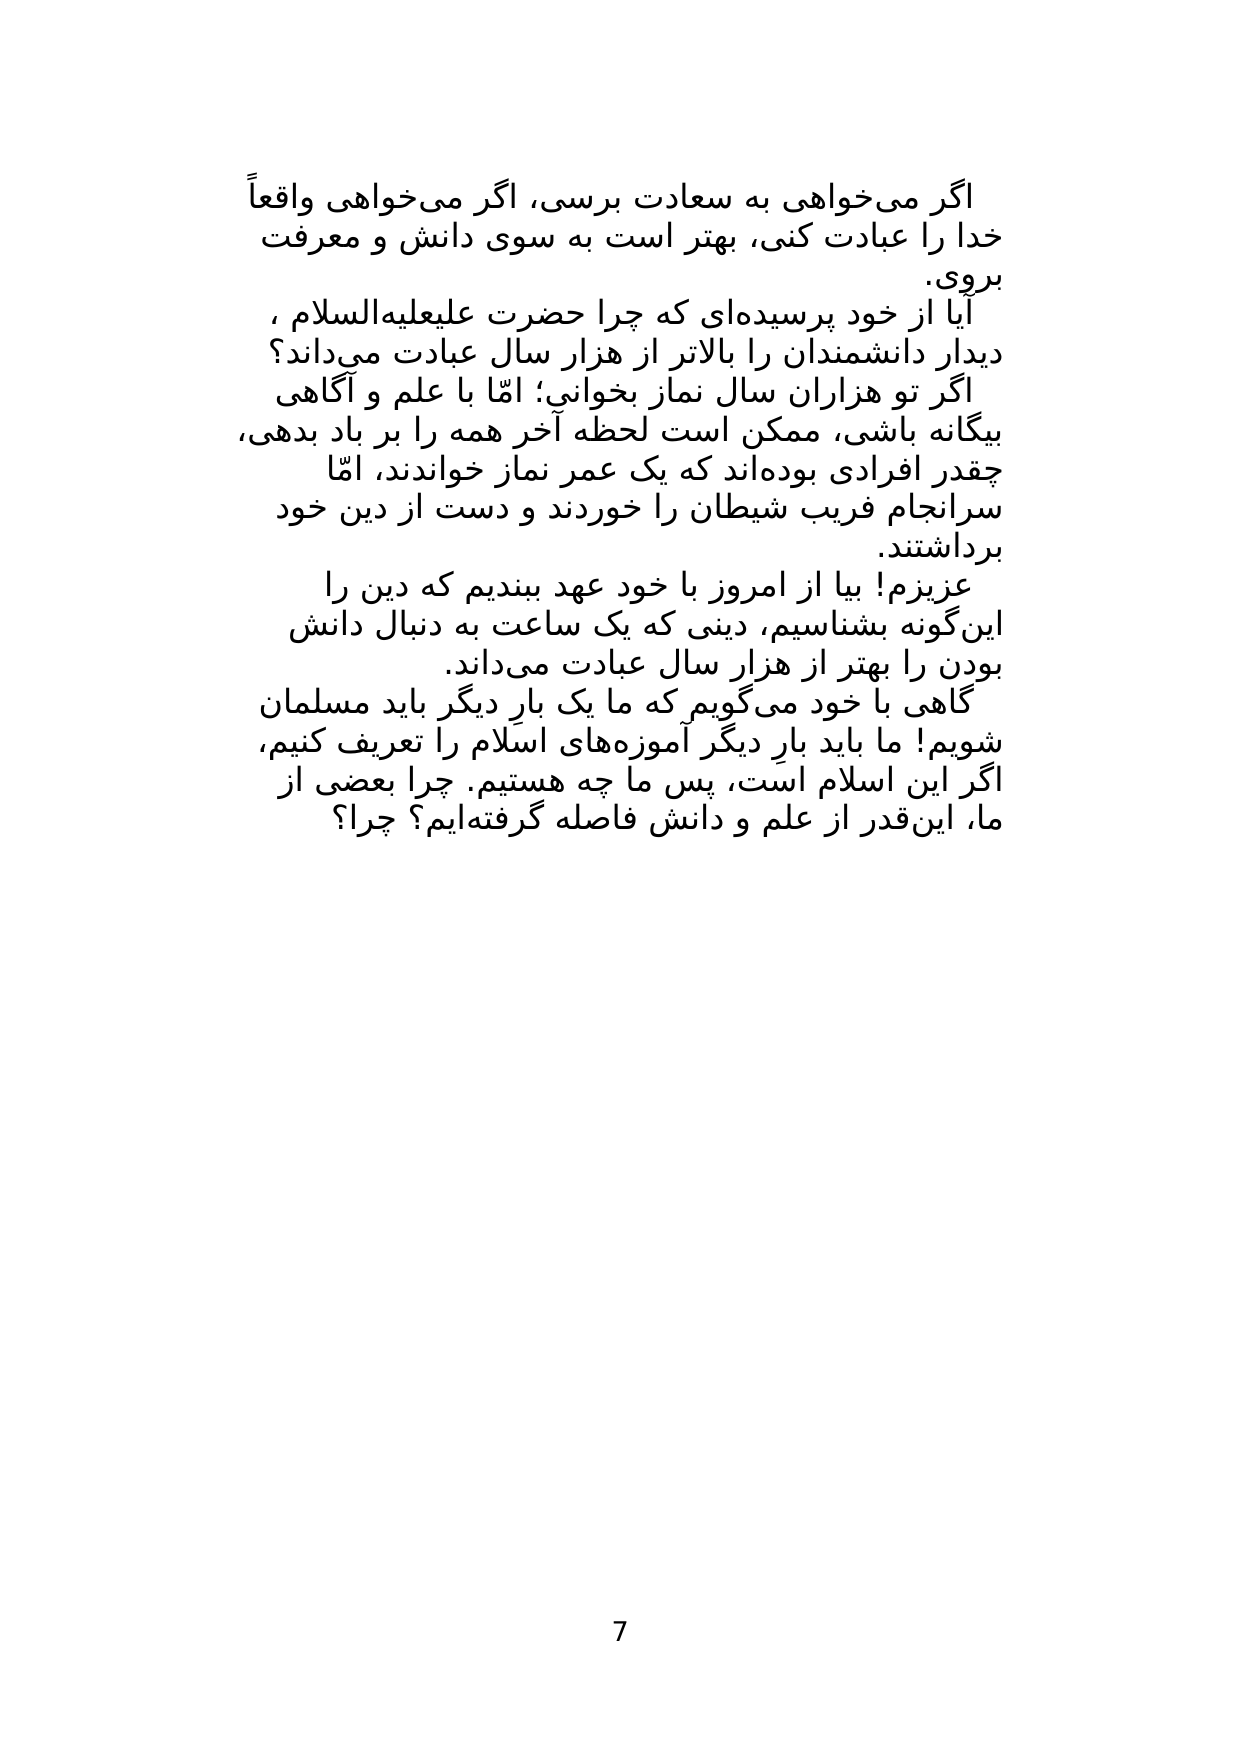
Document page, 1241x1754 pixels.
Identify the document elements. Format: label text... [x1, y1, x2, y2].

text اگر تو هزاران سال نماز بخوانی؛ امّا با علم و آگاهی بیگانه باشی، ممکن است لحظه آخر همه را بر باد بدهی، چقدر افرادی بوده‌اند که یک عمر نماز خواندند، امّا سرانجام فریب شیطان را خوردند و دست از دین خود برداشتند. [236, 371, 1004, 566]
text عزیزم! بیا از امروز با خود عهد ببندیم که دین را این‌گونه بشناسیم، دینی که یک ساعت به دنبال دانش بودن را بهتر از هزار سال عبادت می‌داند. [236, 566, 1004, 682]
text گاهی با خود می‌گویم که ما یک بارِ دیگر باید مسلمان شویم! ما باید بارِ دیگر آموزه‌های اسلام را تعریف کنیم، اگر این اسلام است، پس ما چه هستیم. چرا بعضی از ما، این‌قدر از علم و دانش فاصله گرفته‌ایم؟ چرا؟ [236, 682, 1004, 838]
text آیا از خود پرسیده‌ای که چرا حضرت علیعليه‌السلام ، دیدار دانشمندان را بالاتر از هزار سال عبادت می‌داند؟ [236, 294, 1004, 371]
text اگر می‌خواهی به سعادت برسی، اگر می‌خواهی واقعاً خدا را عبادت کنی، بهتر است به سوی دانش و معرفت بروی. [236, 177, 1004, 294]
